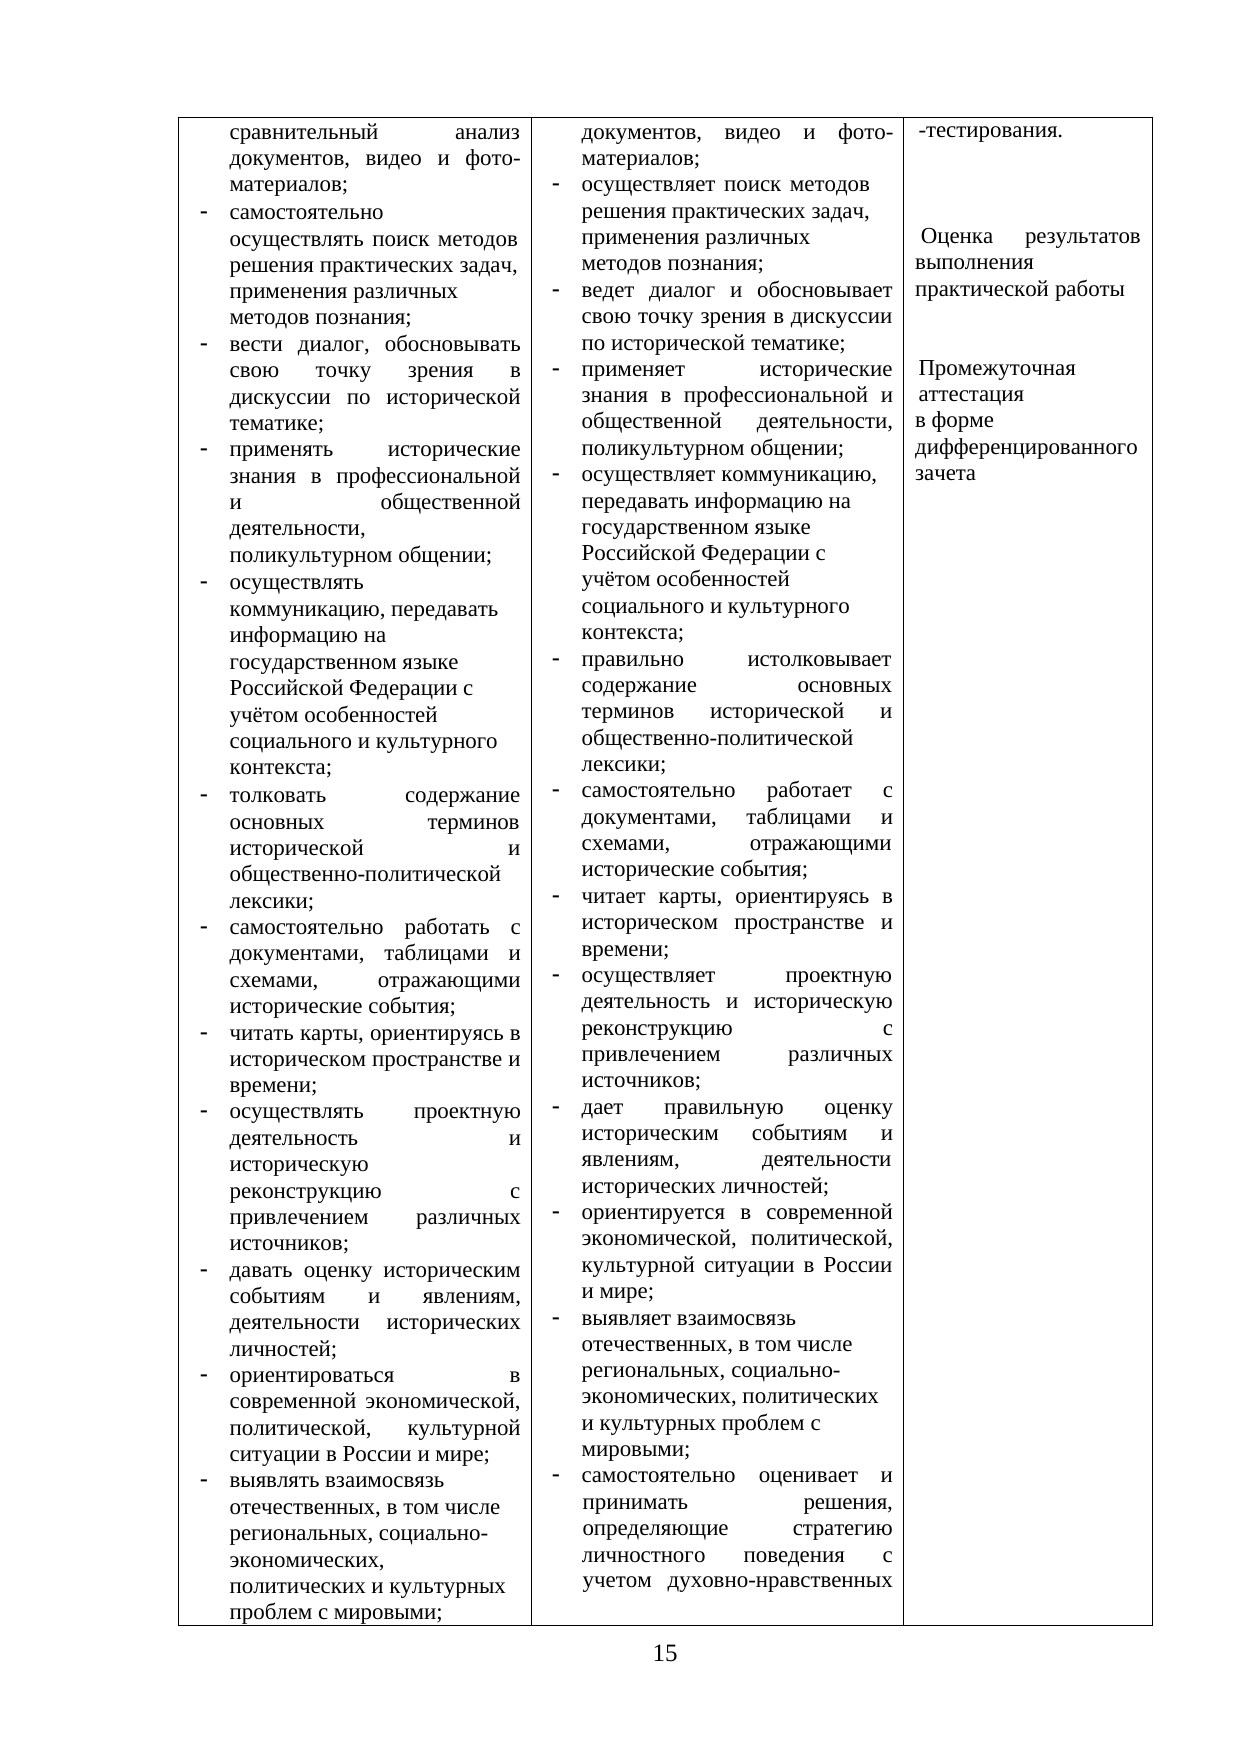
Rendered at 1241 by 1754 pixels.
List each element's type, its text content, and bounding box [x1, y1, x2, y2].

table_header сравнительный анализ документов, видео и фото- материалов; самостоятельно осуществлять поиск методов решения практических задач, применения различных методов познания; вести диалог, обосновывать свою точку зрения в дискуссии по исторической тематике; применять исторические знания в профессиональной и общественной деятельности, поликультурном общении; осуществлять коммуникацию, передавать информацию на государственном языке Российской Федерации с учётом особенностей социального и культурного контекста; толковать содержание основных терминов исторической и общественно-политической лексики; самостоятельно работать с документами, таблицами и схемами, отражающими исторические события; читать карты, ориентируясь в историческом пространстве и времени; осуществлять проектную деятельность и историческую реконструкцию с привлечением различных источников; давать оценку историческим событиям и явлениям, деятельности исторических личностей; ориентироваться в современной экономической, политической, культурной ситуации в России и мире; выявлять взаимосвязь отечественных, в том числе региональных, социально- экономических, политических и культурных проблем с мировыми; [179, 118, 531, 1625]
table_header документов, видео и фото- материалов; осуществляет поиск методов решения практических задач, применения различных методов познания; ведет диалог и обосновывает свою точку зрения в дискуссии по исторической тематике; применяет исторические знания в профессиональной и общественной деятельности, поликультурном общении; осуществляет коммуникацию, передавать информацию на государственном языке Российской Федерации с учётом особенностей социального и культурного контекста; правильно истолковывает содержание основных терминов исторической и общественно-политической лексики; самостоятельно работает с документами, таблицами и схемами, отражающими исторические события; читает карты, ориентируясь в историческом пространстве и времени; осуществляет проектную деятельность и историческую реконструкцию с привлечением различных источников; дает правильную оценку историческим событиям и явлениям, деятельности исторических личностей; ориентируется в современной экономической, политической, культурной ситуации в России и мире; выявляет взаимосвязь отечественных, в том числе региональных, социально- экономических, политических и культурных проблем с мировыми; самостоятельно оценивает и принимать решения, определяющие стратегию личностного поведения с учетом духовно-нравственных [532, 118, 903, 1625]
table_header -тестирования. Оценка результатов выполнения практической работы Промежуточная аттестация в форме дифференцированного зачета [904, 118, 1152, 1625]
